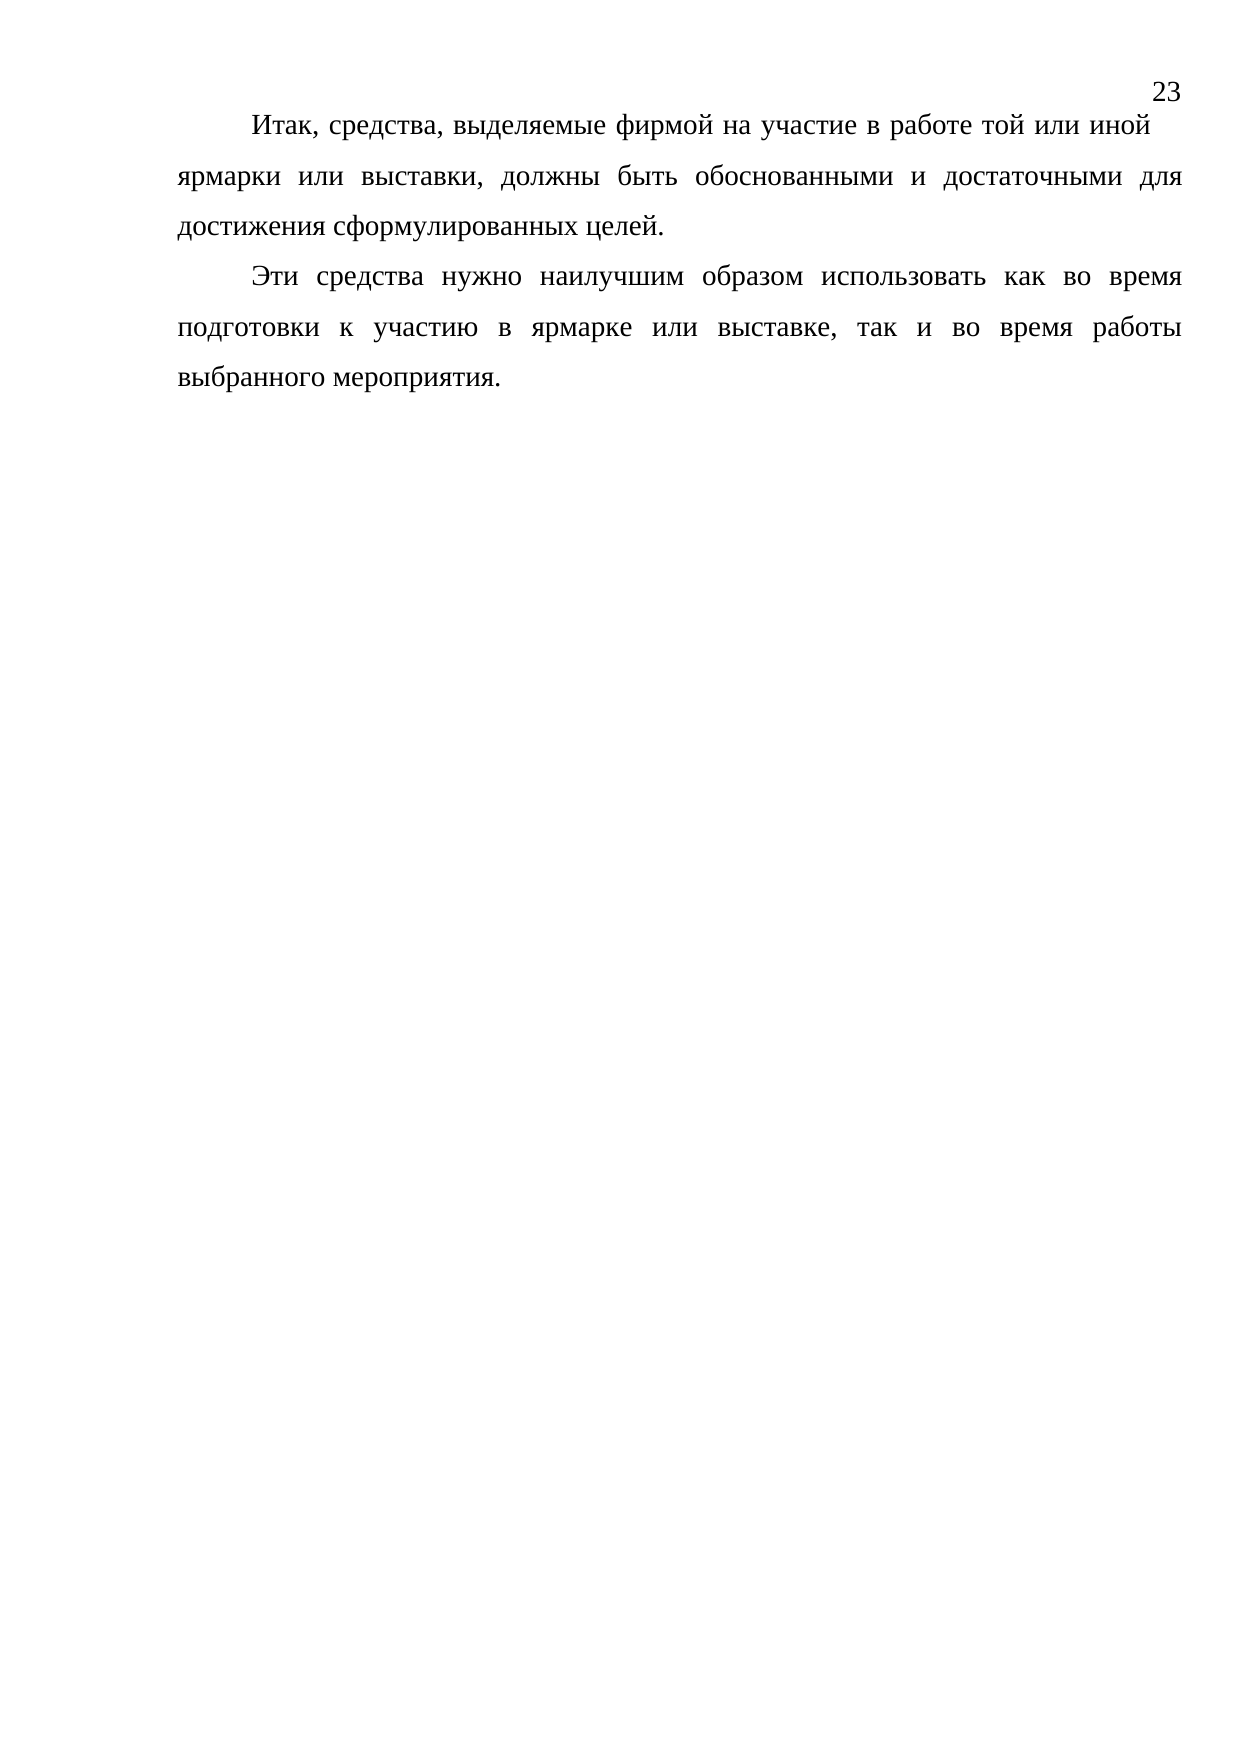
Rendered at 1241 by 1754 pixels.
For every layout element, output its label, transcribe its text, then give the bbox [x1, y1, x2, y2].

text Итак, средства, выделяемые фирмой на участие в работе той или иной ярмарки или выставки, должны быть обоснованными и достаточными для достижения сформулированных целей. [177, 107, 1183, 242]
text Эти средства нужно наилучшим образом использовать как во время подготовки к участию в ярмарке или выставке, так и во время работы выбранного мероприятия. [177, 258, 1183, 392]
